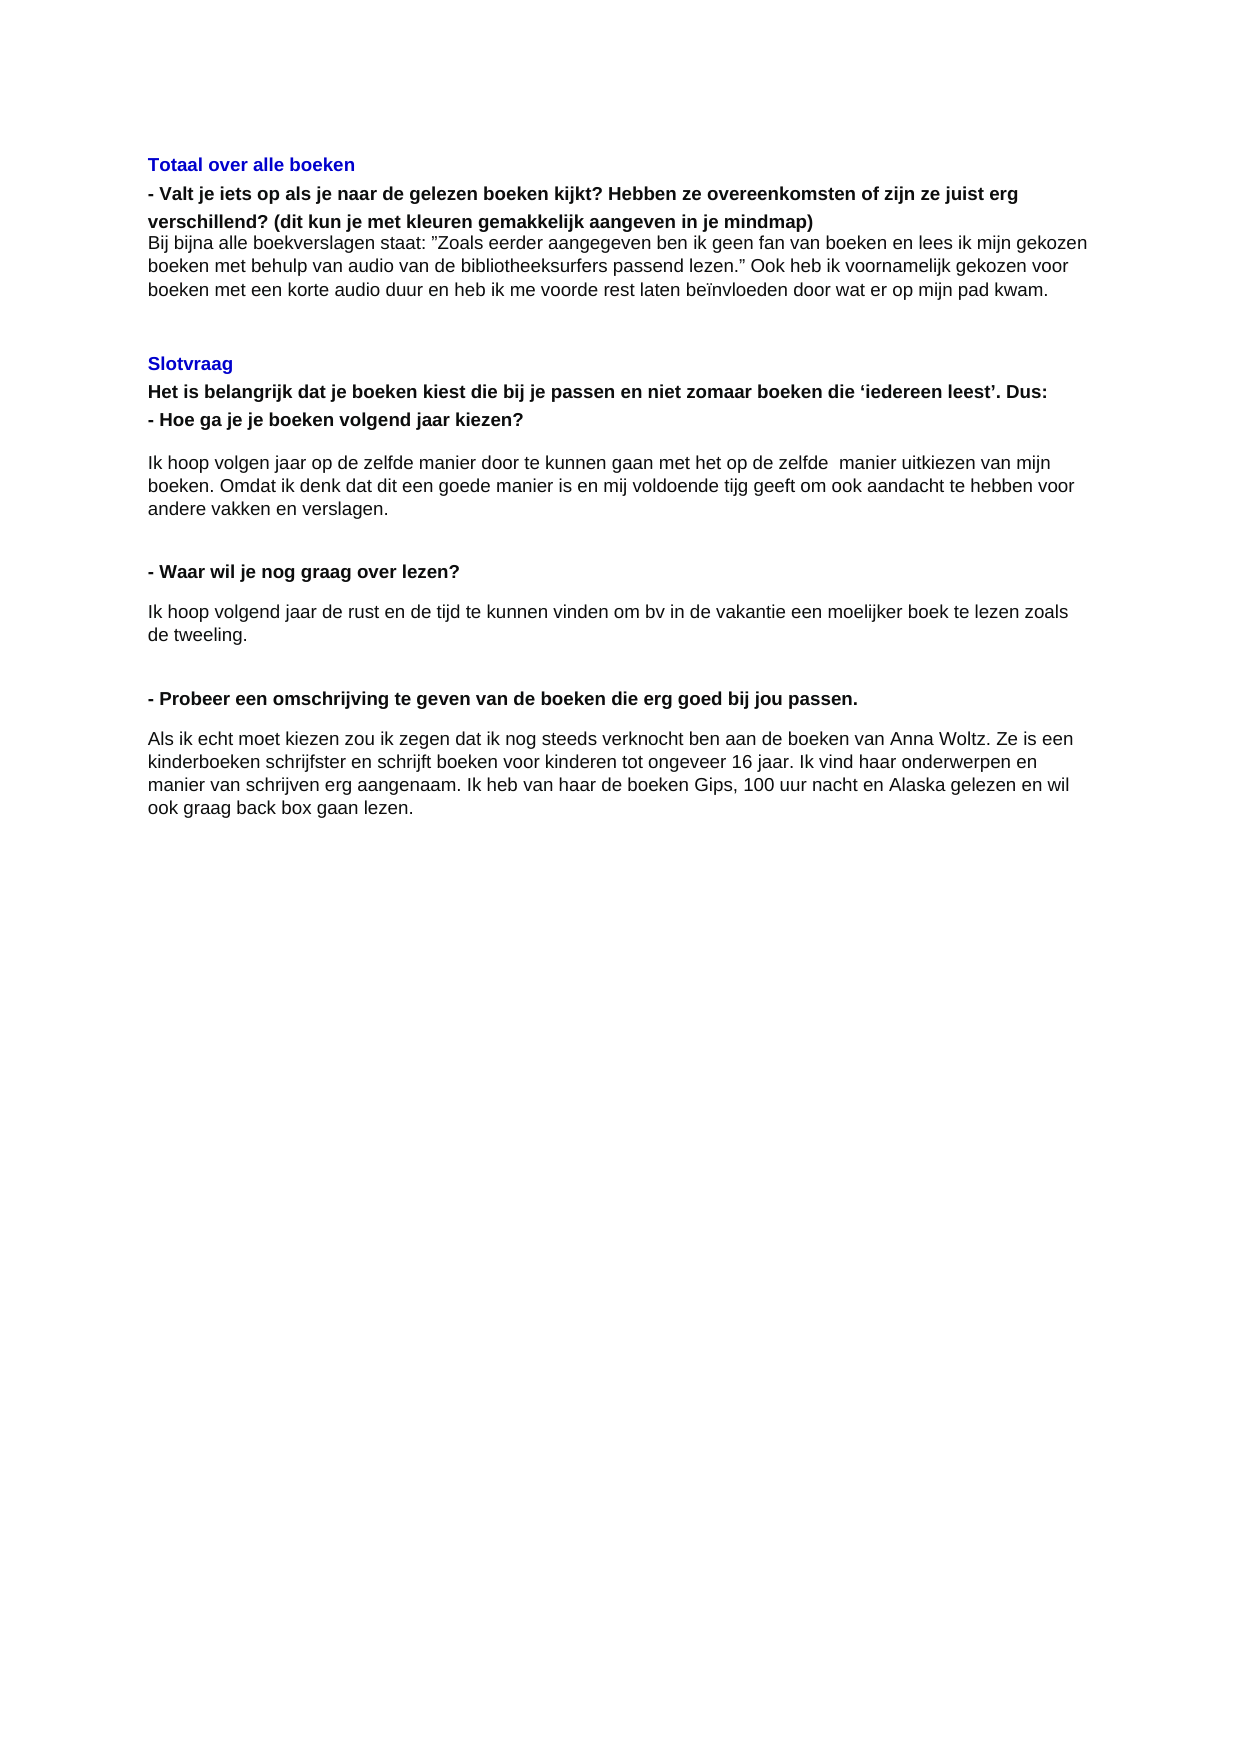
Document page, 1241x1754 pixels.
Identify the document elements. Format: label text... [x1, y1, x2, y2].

text Totaal over alle boeken - Valt je iets op als je naar de gelezen boeken kijkt? Hebben ze overeenkomsten of zijn ze juist erg verschillend? (dit kun je met kleuren gemakkelijk aangeven in je mindmap) [148, 148, 1093, 232]
text Slotvraag [148, 346, 1093, 374]
text - Waar wil je nog graag over lezen? [148, 538, 1093, 583]
text - Probeer een omschrijving te geven van de boeken die erg goed bij jou passen. [148, 664, 1093, 709]
text Als ik echt moet kiezen zou ik zegen dat ik nog steeds verknocht ben aan de boeken van Anna Woltz. Ze is een kinderboeken schrijfster en schrijft boeken voor kinderen tot ongeveer 16 jaar. Ik vind haar onderwerpen en manier van schrijven erg aangenaam. Ik heb van haar de boeken Gips, 100 uur nacht en Alaska gelezen en wil ook graag back box gaan lezen. [148, 727, 1093, 818]
text Ik hoop volgend jaar de rust en de tijd te kunnen vinden om bv in de vakantie een moelijker boek te lezen zoals de tweeling. [148, 601, 1093, 646]
text Bij bijna alle boekverslagen staat: ”Zoals eerder aangegeven ben ik geen fan van boeken en lees ik mijn gekozen boeken met behulp van audio van de bibliotheeksurfers passend lezen.” Ook heb ik voornamelijk gekozen voor boeken met een korte audio duur en heb ik me voorde rest laten beïnvloeden door wat er op mijn pad kwam. [148, 232, 1093, 300]
text Het is belangrijk dat je boeken kiest die bij je passen en niet zomaar boeken die ‘iedereen leest’. Dus: - Hoe ga je je boeken volgend jaar kiezen? [148, 374, 1093, 431]
